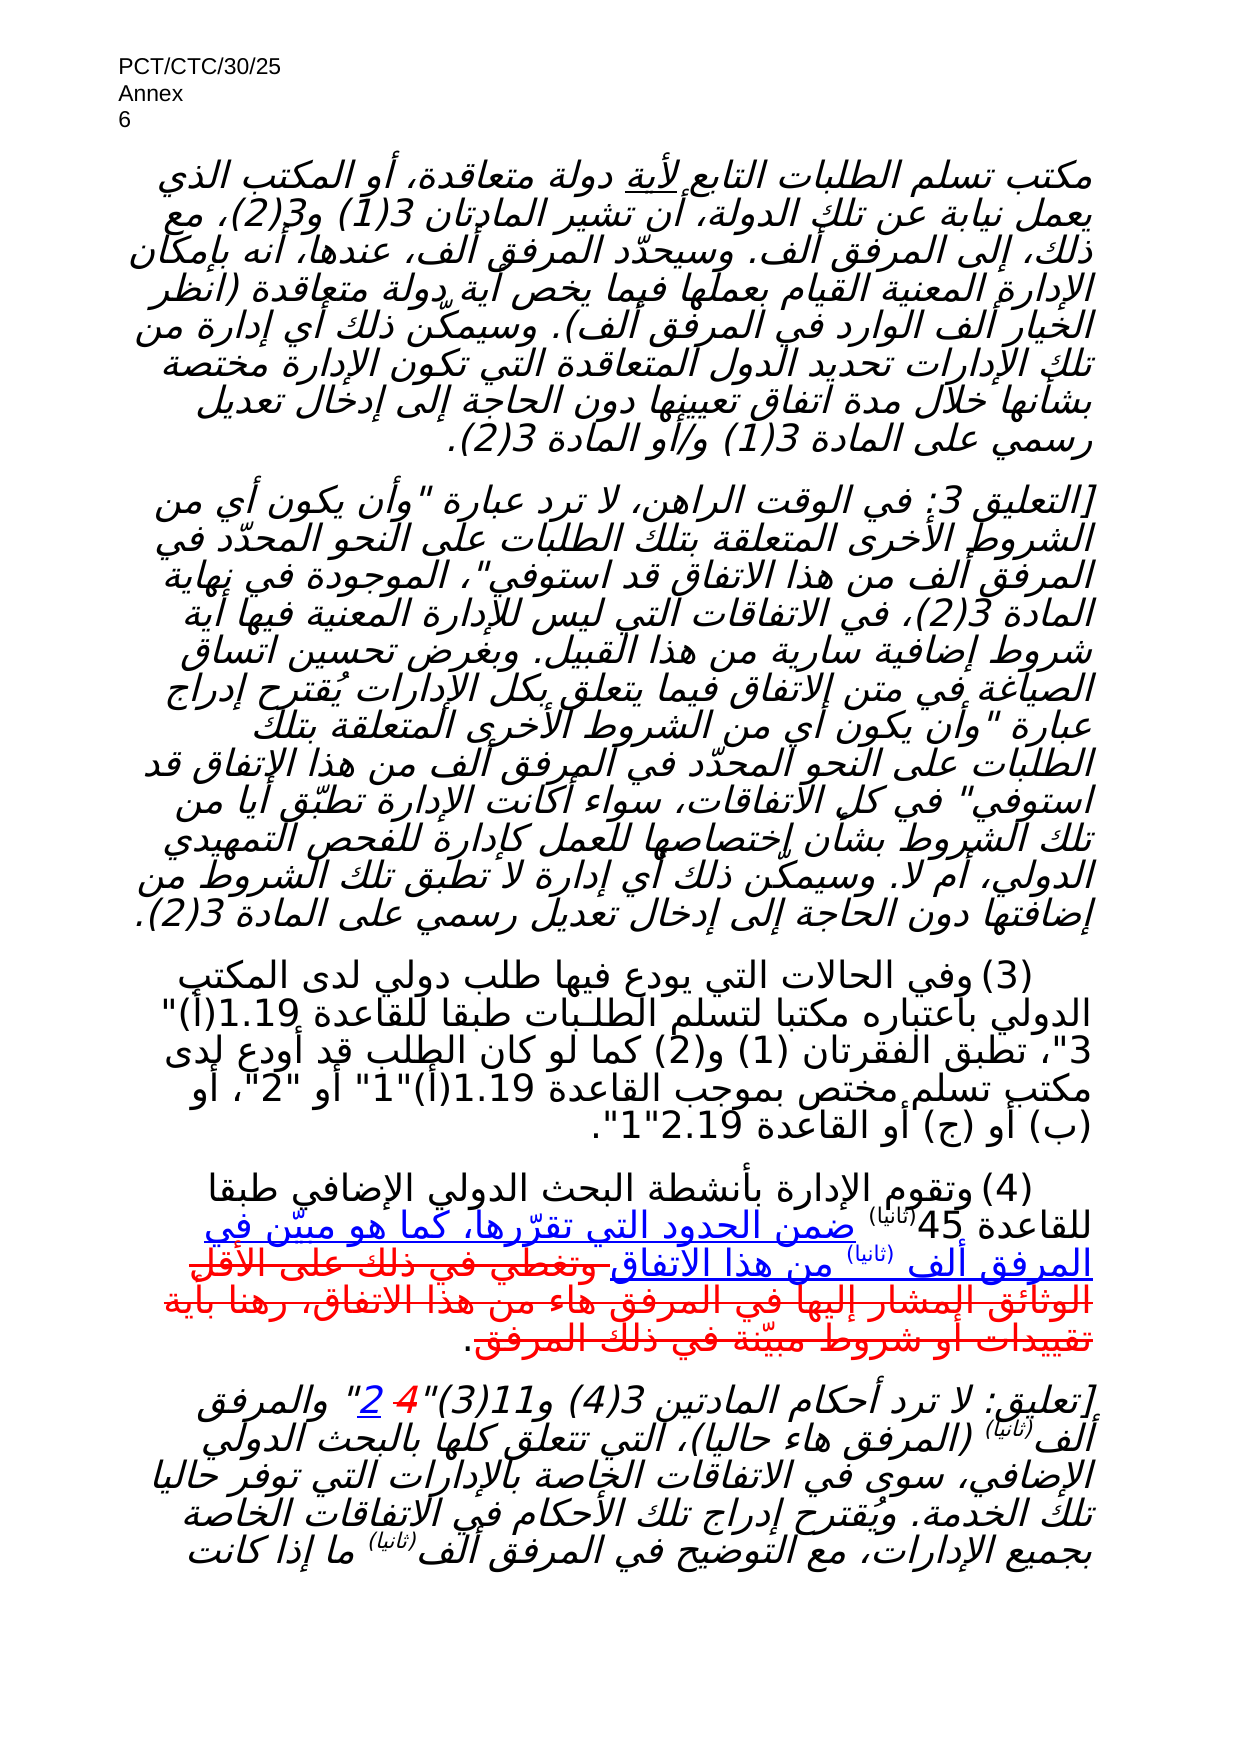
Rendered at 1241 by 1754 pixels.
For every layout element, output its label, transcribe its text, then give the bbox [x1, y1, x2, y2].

text (3) وفي الحالات التي يودع فيها طلب دولي لدى المكتب الدولي باعتباره مكتبا لتسلم الطلـبات طبقا للقاعدة 1.19(أ)"3"، تطبق الفقرتان (1) و(2) كما لو كان الطلب قد أودع لدى مكتب تسلم مختص بموجب القاعدة 1.19(أ)"1" أو "2"، أو (ب) أو (ج) أو القاعدة 2.19"1". [118, 958, 1092, 1146]
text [118, 1383, 1092, 1571]
text (4) وتقوم الإدارة بأنشطة البحث الدولي الإضافي طبقا للقاعدة 45(ثانيا) ضمن الحدود التي تقرّرها، كما هو مبيّن في المرفق ألف (ثانيا) من هذا الاتفاق وتغطي في ذلك على الأقل الوثائق المشار إليها في المرفق هاء من هذا الاتفاق، رهنا بأية تقييدات أو شروط مبيّنة في ذلك المرفق. [118, 1171, 1092, 1358]
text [118, 158, 1092, 458]
text [التعليق 3: في الوقت الراهن، لا ترد عبارة "وأن يكون أي من الشروط الأخرى المتعلقة بتلك الطلبات على النحو المحدّد في المرفق ألف من هذا الاتفاق قد استوفي"، الموجودة في نهاية المادة 3(2)، في الاتفاقات التي ليس للإدارة المعنية فيها أية شروط إضافية سارية من هذا القبيل. وبغرض تحسين اتساق الصياغة في متن الاتفاق فيما يتعلق بكل الإدارات يُقترح إدراج عبارة "وأن يكون أي من الشروط الأخرى المتعلقة بتلك الطلبات على النحو المحدّد في المرفق ألف من هذا الاتفاق قد استوفي" في كل الاتفاقات، سواء أكانت الإدارة تطبّق أيا من تلك الشروط بشأن اختصاصها للعمل كإدارة للفحص التمهيدي الدولي، أم لا. وسيمكّن ذلك أي إدارة لا تطبق تلك الشروط من إضافتها دون الحاجة إلى إدخال تعديل رسمي على المادة 3(2). [118, 483, 1092, 933]
